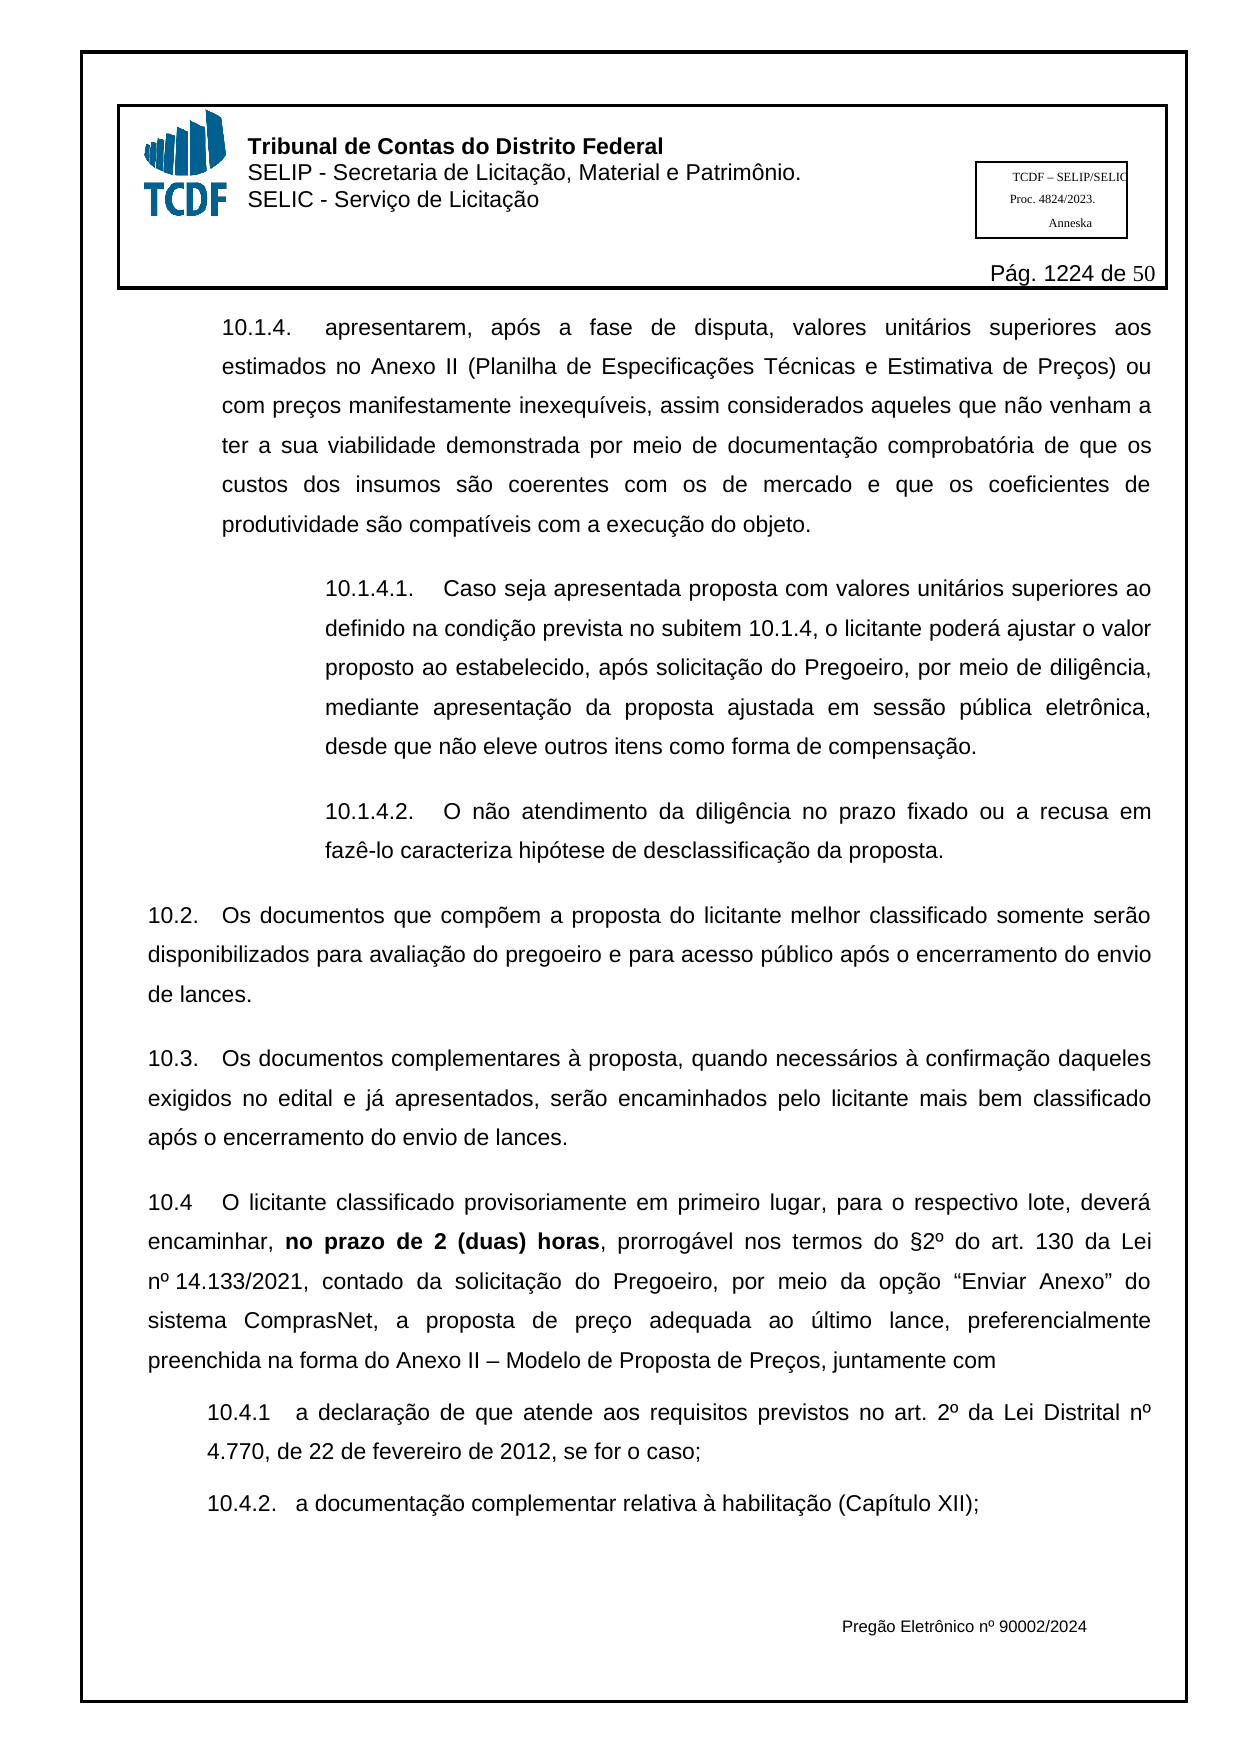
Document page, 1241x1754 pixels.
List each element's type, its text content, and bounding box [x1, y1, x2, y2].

text 10.4.1 a declaração de que atende aos requisitos previstos no art. 2º da Lei Distrital nº 4.770, de 22 de fevereiro de 2012, se for o caso; [207, 1398, 1152, 1464]
text 10.4.2. a documentação complementar relativa à habilitação (Capítulo XII); [207, 1490, 1152, 1516]
text 10.2. Os documentos que compõem a proposta do licitante melhor classificado somente serão disponibilizados para avaliação do pregoeiro e para acesso público após o encerramento do envio de lances. [148, 902, 1152, 1007]
text 10.1.4.2. O não atendimento da diligência no prazo fixado ou a recusa em fazê-lo caracteriza hipótese de desclassificação da proposta. [325, 798, 1152, 864]
text 10.4 O licitante classificado provisoriamente em primeiro lugar, para o respectivo lote, deverá encaminhar, no prazo de 2 (duas) horas, prorrogável nos termos do §2º do art. 130 da Lei nº 14.133/2021, contado da solicitação do Pregoeiro, por meio da opção “Enviar Anexo” do sistema ComprasNet, a proposta de preço adequada ao último lance, preferencialmente preenchida na forma do Anexo II – Modelo de Proposta de Preços, juntamente com [148, 1189, 1152, 1373]
text 10.1.4. apresentarem, após a fase de disputa, valores unitários superiores aos estimados no Anexo II (Planilha de Especificações Técnicas e Estimativa de Preços) ou com preços manifestamente inexequíveis, assim considerados aqueles que não venham a ter a sua viabilidade demonstrada por meio de documentação comprobatória de que os custos dos insumos são coerentes com os de mercado e que os coeficientes de produtividade são compatíveis com a execução do objeto. [222, 313, 1152, 537]
picture [129, 107, 241, 218]
text 10.1.4.1. Caso seja apresentada proposta com valores unitários superiores ao definido na condição prevista no subitem 10.1.4, o licitante poderá ajustar o valor proposto ao estabelecido, após solicitação do Pregoeiro, por meio de diligência, mediante apresentação da proposta ajustada em sessão pública eletrônica, desde que não eleve outros itens como forma de compensação. [325, 575, 1152, 760]
text 10.3. Os documentos complementares à proposta, quando necessários à confirmação daqueles exigidos no edital e já apresentados, serão encaminhados pelo licitante mais bem classificado após o encerramento do envio de lances. [148, 1045, 1152, 1151]
